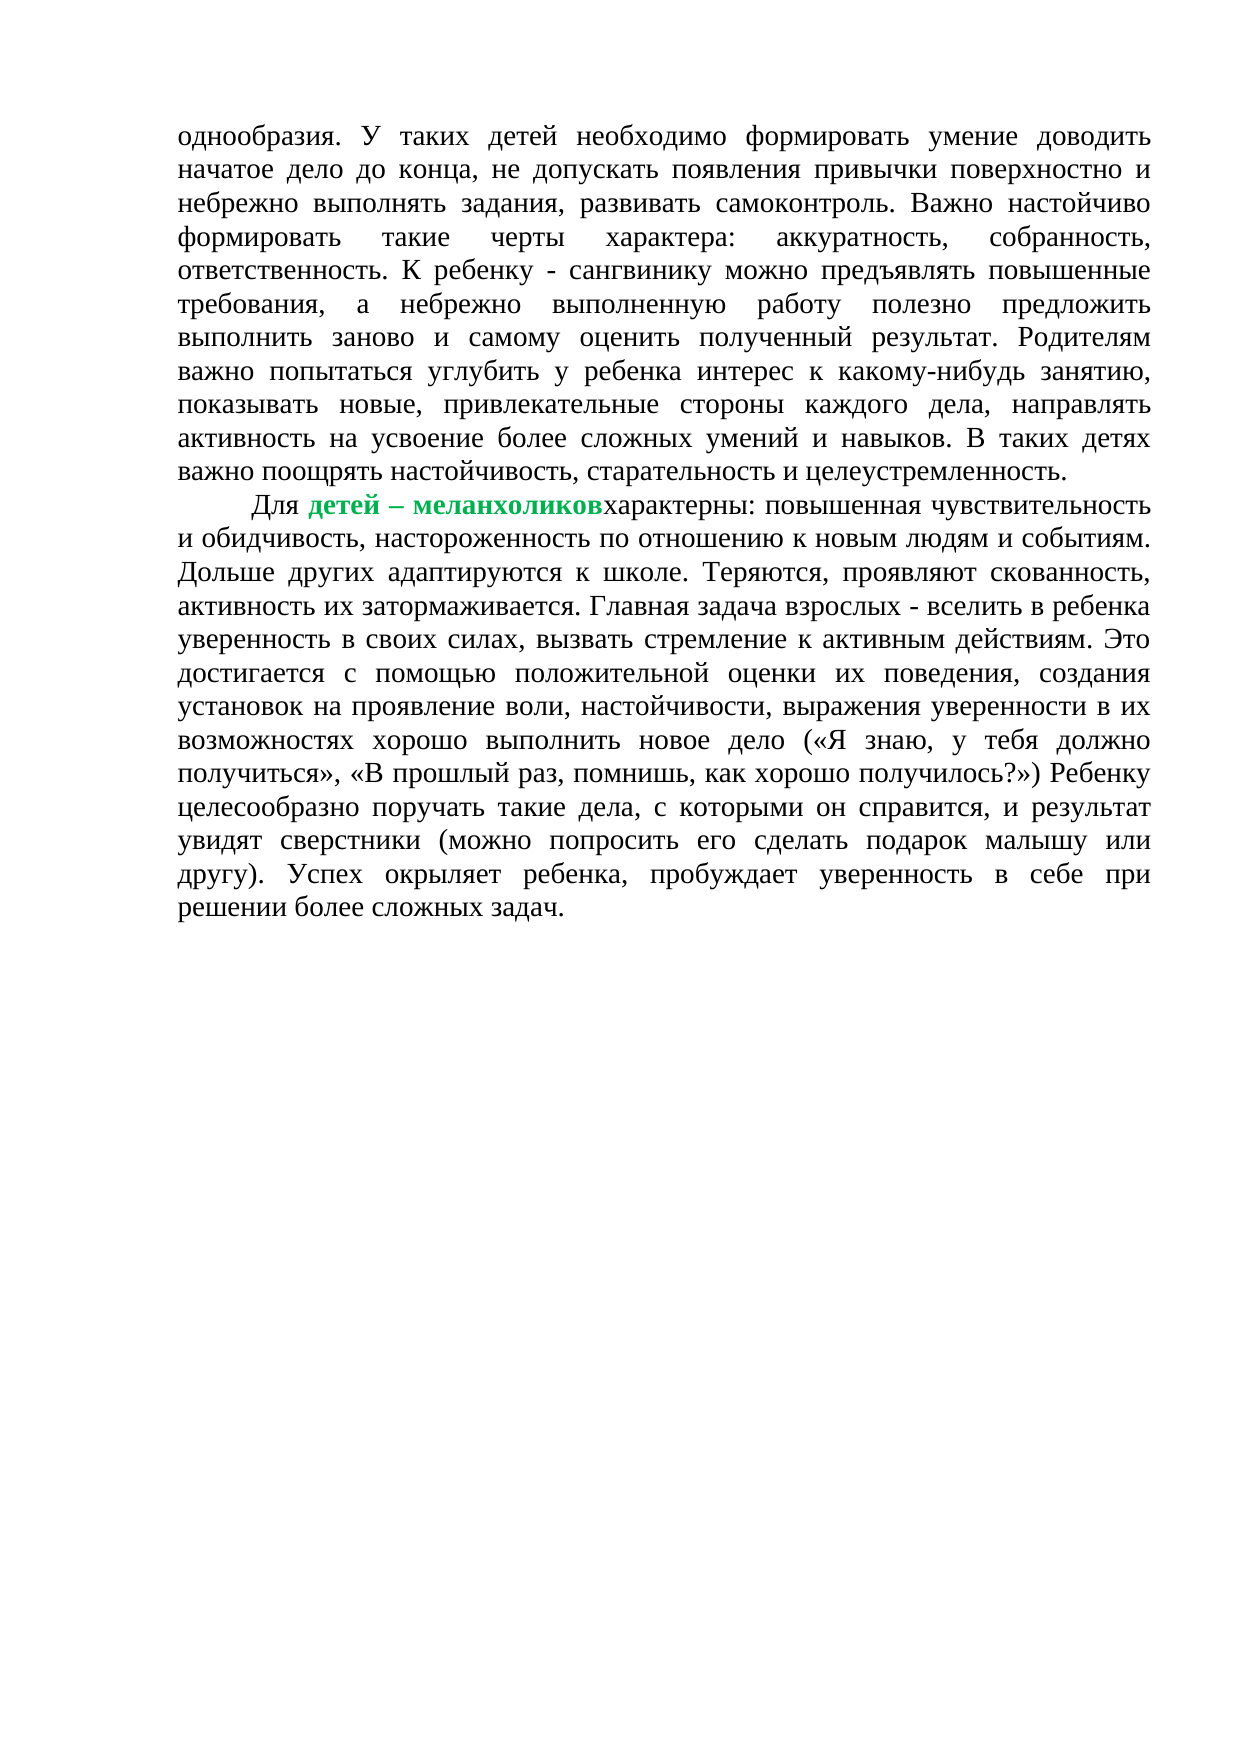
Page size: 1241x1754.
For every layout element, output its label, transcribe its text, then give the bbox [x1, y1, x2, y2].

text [177, 118, 1152, 487]
text Для детей – меланхоликовхарактерны: повышенная чувствительность и обидчивость, настороженность по отношению к новым людям и событиям. Дольше других адаптируются к школе. Теряются, проявляют скованность, активность их затормаживается. Главная задача взрослых - вселить в ребенка уверенность в своих силах, вызвать стремление к активным действиям. Это достигается с помощью положительной оценки их поведения, создания установок на проявление воли, настойчивости, выражения уверенности в их возможностях хорошо выполнить новое дело («Я знаю, у тебя должно получиться», «В прошлый раз, помнишь, как хорошо получилось?») Ребенку целесообразно поручать такие дела, с которыми он справится, и результат увидят сверстники (можно попросить его сделать подарок малышу или другу). Успех окрыляет ребенка, пробуждает уверенность в себе при решении более сложных задач. [177, 487, 1152, 923]
